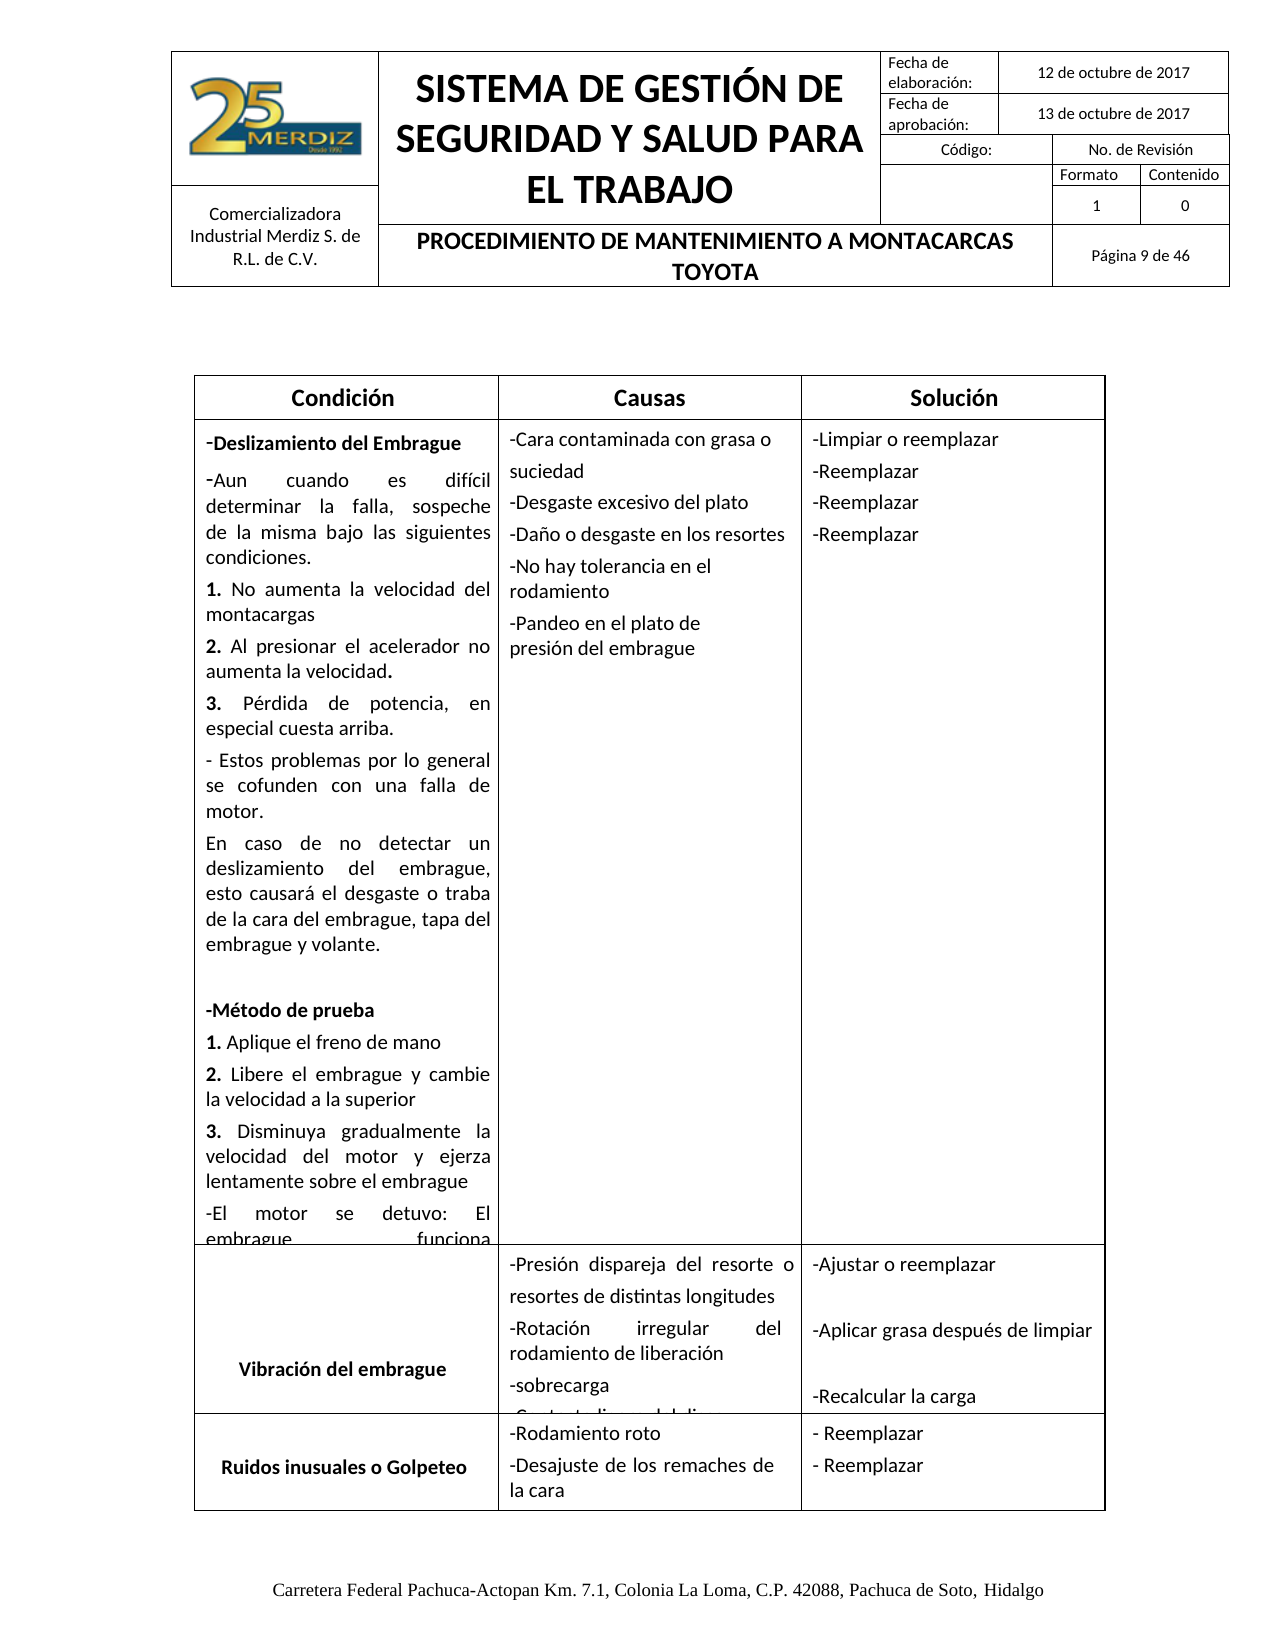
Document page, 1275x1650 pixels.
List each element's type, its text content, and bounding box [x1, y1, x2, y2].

table_header Solución [802, 376, 1104, 419]
table_cell -Limpiar o reemplazar -Reemplazar -Reemplazar -Reemplazar [802, 420, 1104, 1244]
table_cell -Presión dispareja del resorte o resortes de distintas longitudes -Rotación irregular del rodamiento de liberación -sobrecarga -Contacto ligero del disco [499, 1245, 801, 1413]
table_cell -Ajustar o reemplazar -Aplicar grasa después de limpiar -Recalcular la carga -Retirar y ajustar [802, 1245, 1104, 1413]
table_header Condición [195, 376, 498, 419]
table_header Causas [499, 376, 801, 419]
picture [179, 71, 372, 165]
table_cell -Deslizamiento del Embrague -Aun cuando es difícil determinar la falla, sospeche de la misma bajo las siguientes condiciones. 1. No aumenta la velocidad del montacargas 2. Al presionar el acelerador no aumenta la velocidad. 3. Pérdida de potencia, en especial cuesta arriba. - Estos problemas por lo general se cofunden con una falla de motor. En caso de no detectar un deslizamiento del embrague, esto causará el desgaste o traba de la cara del embrague, tapa del embrague y volante. -Método de prueba 1. Aplique el freno de mano 2. Libere el embrague y cambie la velocidad a la superior 3. Disminuya gradualmente la velocidad del motor y ejerza lentamente sobre el embrague -El motor se detuvo: El embrague funciona correctamente -El montacargas no se mueve hacia adelante o el motor no se detiene: El embrague esta deslizando. [195, 420, 498, 1244]
table_cell Ruidos inusuales o Golpeteo [195, 1414, 498, 1509]
table_cell -Rodamiento roto -Desajuste de los remaches de la cara -Conjunto de discos agrietado [499, 1414, 801, 1509]
table_cell -Cara contaminada con grasa o suciedad -Desgaste excesivo del plato -Daño o desgaste en los resortes -No hay tolerancia en el rodamiento -Pandeo en el plato de presión del embrague [499, 420, 801, 1244]
table_cell - Reemplazar - Reemplazar -Reemplazar [802, 1414, 1104, 1509]
table_cell Vibración del embrague [195, 1245, 498, 1413]
